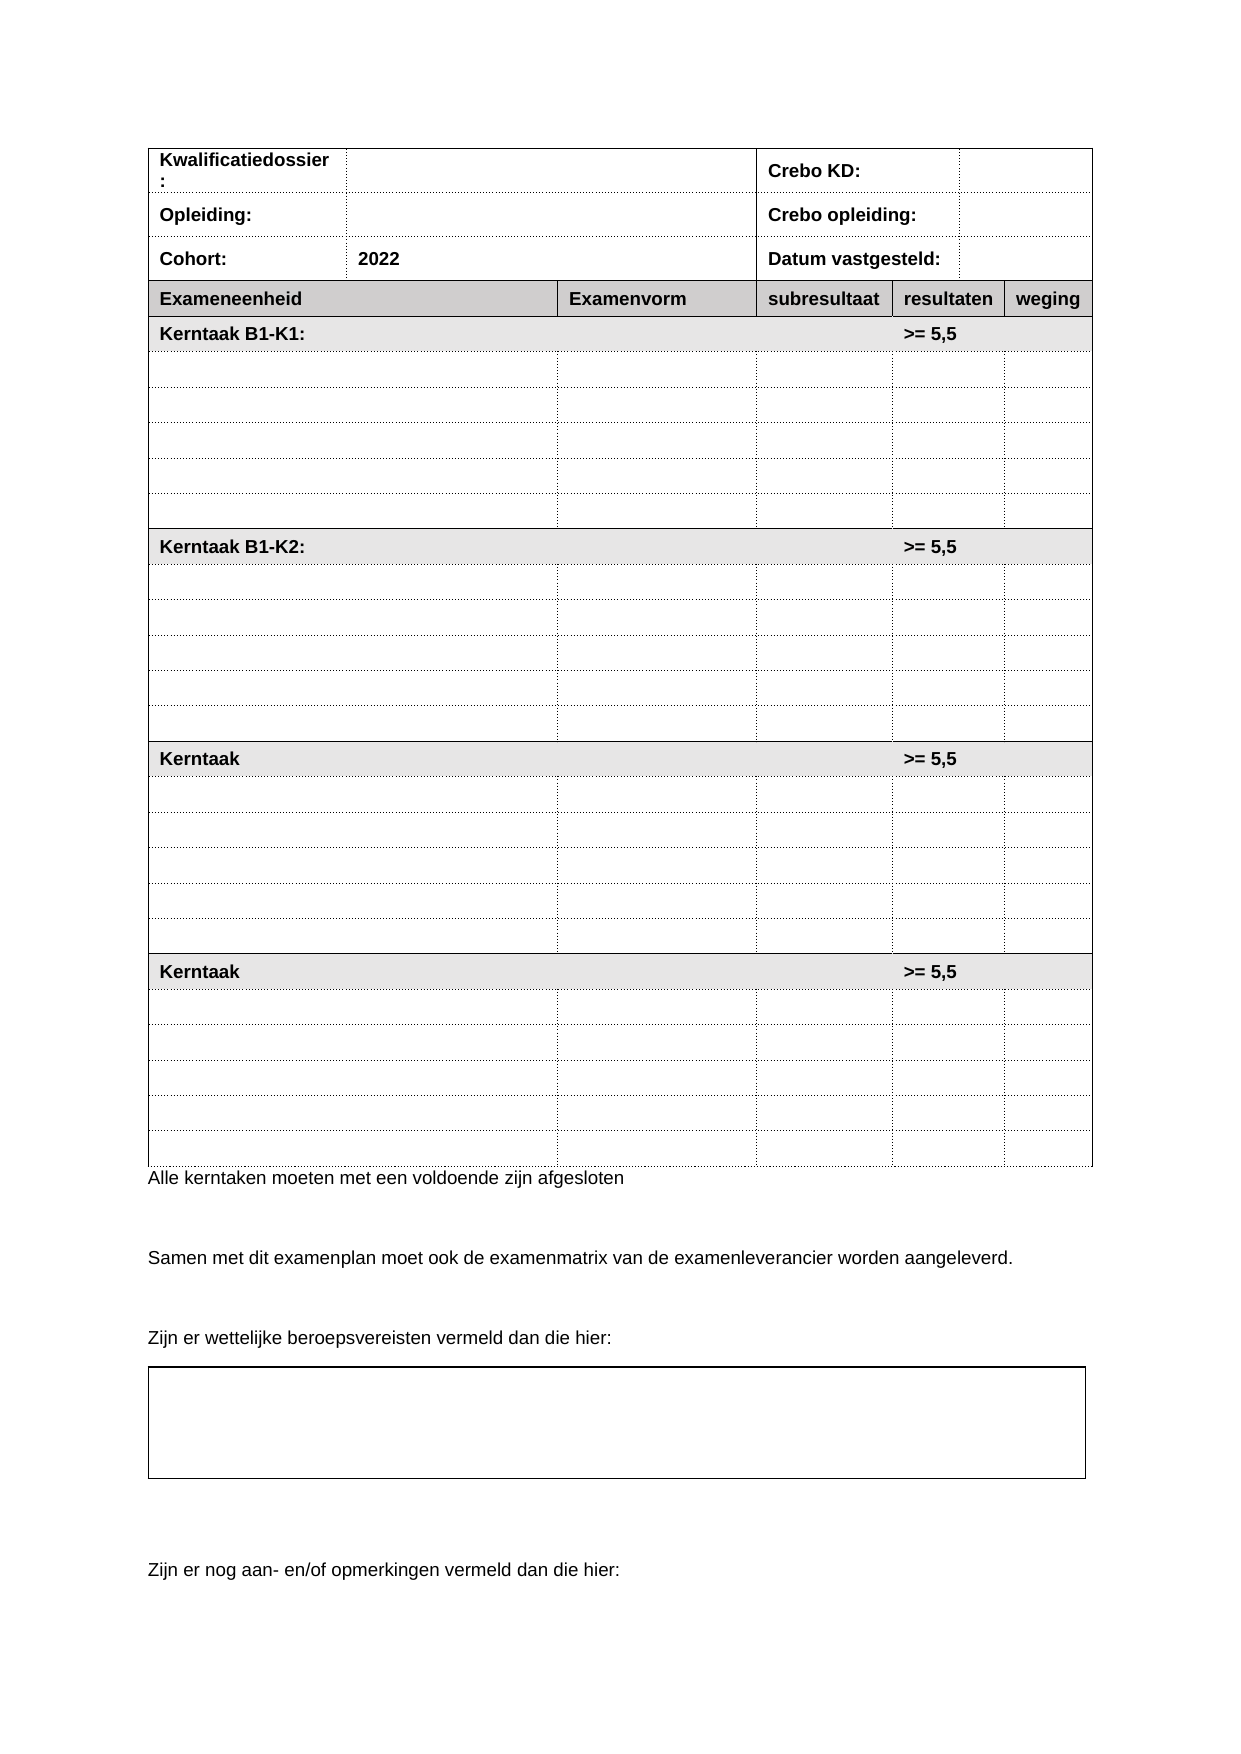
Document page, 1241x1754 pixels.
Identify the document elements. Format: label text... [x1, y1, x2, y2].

table_cell [892, 918, 1004, 953]
table_cell [960, 236, 1092, 280]
table_cell [757, 564, 892, 599]
table_cell [558, 847, 757, 882]
table_cell [757, 1024, 892, 1059]
table_cell [757, 776, 892, 812]
table_cell [558, 1130, 757, 1166]
table_cell [149, 564, 558, 599]
table_cell [1005, 422, 1092, 457]
table_cell [757, 812, 892, 847]
table_cell [892, 1130, 1004, 1166]
table_cell [757, 670, 892, 705]
table_cell >= 5,5 [893, 529, 1092, 564]
table_cell [892, 989, 1004, 1024]
table_cell [149, 1130, 558, 1166]
table_cell [757, 635, 892, 670]
table_cell [1005, 670, 1092, 705]
table_header Crebo KD: [757, 149, 960, 192]
table_cell Kerntaak [149, 742, 892, 776]
table_cell [1005, 1024, 1092, 1059]
table_cell [892, 422, 1004, 457]
table_cell [892, 1060, 1004, 1095]
table_cell [892, 776, 1004, 812]
table_cell [149, 422, 558, 457]
table_cell [1005, 493, 1092, 528]
table_cell [892, 1024, 1004, 1059]
table_cell [558, 989, 757, 1024]
table_header [960, 149, 1092, 192]
table_cell [1005, 1060, 1092, 1095]
text Zijn er nog aan- en/of opmerkingen vermeld dan die hier: [148, 1559, 1093, 1580]
table_cell [558, 422, 757, 457]
table_cell [1005, 564, 1092, 599]
table_cell [1005, 989, 1092, 1024]
table_cell [558, 458, 757, 493]
table_cell [558, 812, 757, 847]
table_cell [149, 705, 558, 741]
table_cell [892, 883, 1004, 918]
table_cell [558, 599, 757, 634]
table_cell [1005, 1095, 1092, 1130]
table_cell [1005, 847, 1092, 882]
table_cell [757, 1060, 892, 1095]
table_cell [149, 989, 558, 1024]
table_cell [558, 564, 757, 599]
table_cell [149, 635, 558, 670]
table_cell [149, 918, 558, 953]
table_cell Kerntaak [149, 954, 892, 989]
table_cell [1005, 599, 1092, 634]
table_header [149, 1368, 1085, 1478]
table_cell [892, 670, 1004, 705]
table_cell [149, 1024, 558, 1059]
table_cell >= 5,5 [893, 742, 1092, 776]
table_header Kwalificatiedossier: [149, 149, 347, 192]
table_cell [757, 1095, 892, 1130]
table_cell [149, 493, 558, 528]
table_cell weging [1005, 281, 1092, 316]
table_cell [149, 670, 558, 705]
table_cell [892, 705, 1004, 741]
table_cell [1005, 635, 1092, 670]
table_cell [1005, 351, 1092, 387]
table_cell [892, 387, 1004, 422]
table_cell [757, 705, 892, 741]
table_cell [892, 1095, 1004, 1130]
table_cell [149, 1060, 558, 1095]
table_cell [149, 458, 558, 493]
table_cell [757, 351, 892, 387]
table_cell [892, 564, 1004, 599]
table_cell Crebo opleiding: [757, 192, 960, 236]
table_cell [558, 635, 757, 670]
table_cell Exameneenheid [149, 281, 557, 316]
table_cell Kerntaak B1-K2: [149, 529, 892, 564]
table_cell [558, 776, 757, 812]
table_cell Examenvorm [558, 281, 756, 316]
table_cell subresultaat [757, 281, 892, 316]
table_cell [1005, 705, 1092, 741]
table_cell [1005, 883, 1092, 918]
table_cell [892, 812, 1004, 847]
table_cell [149, 599, 558, 634]
table_cell [149, 812, 558, 847]
table_cell [1005, 918, 1092, 953]
table_cell [1005, 387, 1092, 422]
table_cell [757, 918, 892, 953]
text Samen met dit examenplan moet ook de examenmatrix van de examenleverancier worden aangeleverd. [148, 1247, 1093, 1268]
table_cell resultaten [893, 281, 1004, 316]
table_cell [892, 599, 1004, 634]
table_cell [558, 351, 757, 387]
table_cell [149, 847, 558, 882]
table_cell [757, 1130, 892, 1166]
table_cell Cohort: [149, 236, 347, 280]
table_cell [757, 422, 892, 457]
text Alle kerntaken moeten met een voldoende zijn afgesloten [148, 1167, 1093, 1188]
table_cell [558, 670, 757, 705]
table_cell [892, 635, 1004, 670]
table_cell [892, 847, 1004, 882]
table_cell [149, 387, 558, 422]
table_header [347, 149, 756, 192]
table_cell 2022 [347, 236, 756, 280]
table_cell [558, 493, 757, 528]
table_cell [149, 1095, 558, 1130]
table_cell [558, 1060, 757, 1095]
table_cell [558, 1095, 757, 1130]
table_cell [960, 192, 1092, 236]
table_cell [149, 883, 558, 918]
table_cell [1005, 776, 1092, 812]
table_cell [1005, 1130, 1092, 1166]
table_cell Kerntaak B1-K1: [149, 317, 892, 351]
table_cell [558, 387, 757, 422]
table_cell [1005, 812, 1092, 847]
table_cell [558, 918, 757, 953]
table_cell [892, 493, 1004, 528]
table_cell [757, 599, 892, 634]
text Zijn er wettelijke beroepsvereisten vermeld dan die hier: [148, 1326, 1093, 1348]
table_cell >= 5,5 [893, 317, 1092, 351]
table_cell [558, 1024, 757, 1059]
table_cell [757, 458, 892, 493]
table_cell [757, 989, 892, 1024]
table_cell [149, 351, 558, 387]
table_cell [149, 776, 558, 812]
table_cell [892, 458, 1004, 493]
table_cell Datum vastgesteld: [757, 236, 960, 280]
table_cell [757, 847, 892, 882]
table_cell [757, 883, 892, 918]
table_cell [558, 883, 757, 918]
table_cell [347, 192, 756, 236]
table_cell [757, 387, 892, 422]
table_cell [892, 351, 1004, 387]
table_cell [1005, 458, 1092, 493]
table_cell >= 5,5 [893, 954, 1092, 989]
table_cell [757, 493, 892, 528]
table_cell Opleiding: [149, 192, 347, 236]
table_cell [558, 705, 757, 741]
